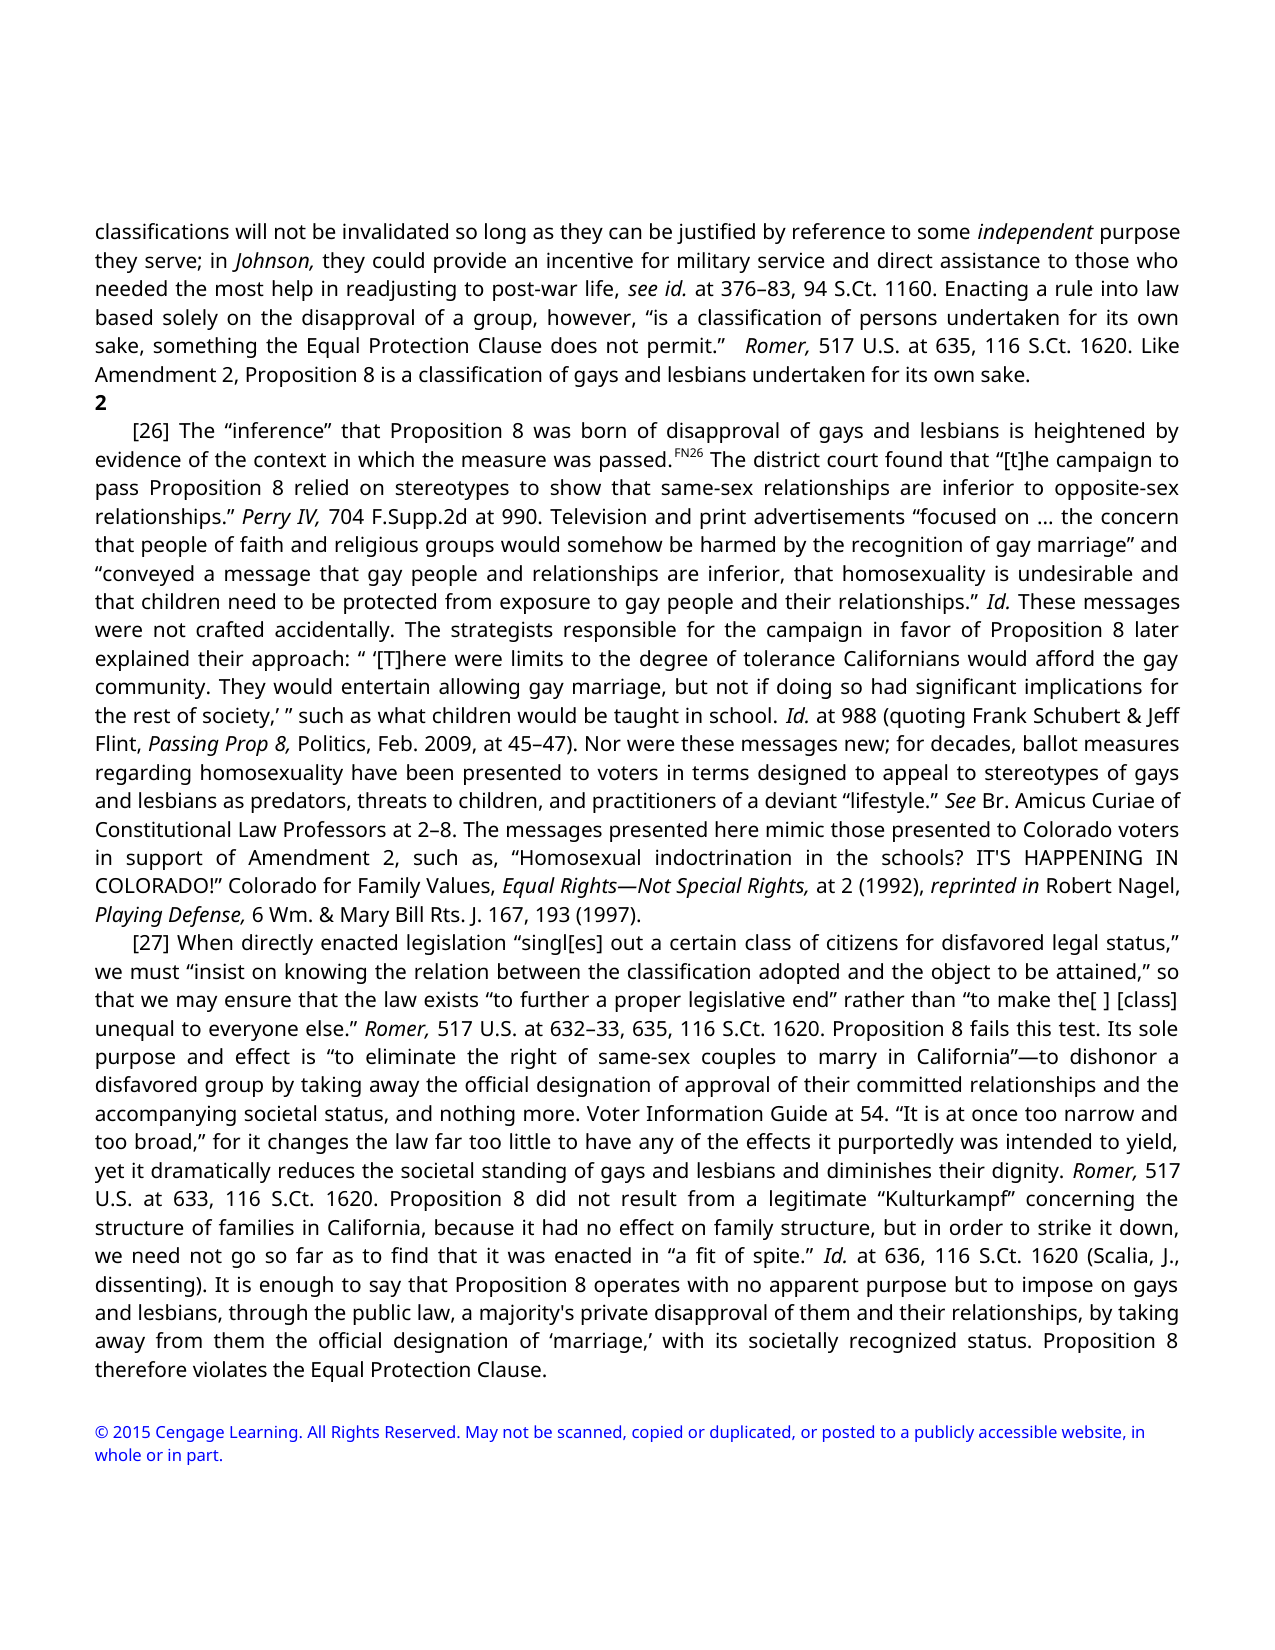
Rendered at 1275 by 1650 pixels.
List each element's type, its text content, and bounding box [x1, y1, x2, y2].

text 2 [94, 388, 1181, 417]
text [27] When directly enacted legislation “singl[es] out a certain class of citizens for disfavored legal status,” we must “insist on knowing the relation between the classification adopted and the object to be attained,” so that we may ensure that the law exists “to further a proper legislative end” rather than “to make the[ ] [class] unequal to everyone else.” Romer, 517 U.S. at 632–33, 635, 116 S.Ct. 1620. Proposition 8 fails this test. Its sole purpose and effect is “to eliminate the right of same-sex couples to marry in California”—to dishonor a disfavored group by taking away the official designation of approval of their committed relationships and the accompanying societal status, and nothing more. Voter Information Guide at 54. “It is at once too narrow and too broad,” for it changes the law far too little to have any of the effects it purportedly was intended to yield, yet it dramatically reduces the societal standing of gays and lesbians and diminishes their dignity. Romer, 517 U.S. at 633, 116 S.Ct. 1620. Proposition 8 did not result from a legitimate “Kulturkampf” concerning the structure of families in California, because it had no effect on family structure, but in order to strike it down, we need not go so far as to find that it was enacted in “a fit of spite.” Id. at 636, 116 S.Ct. 1620 (Scalia, J., dissenting). It is enough to say that Proposition 8 operates with no apparent purpose but to impose on gays and lesbians, through the public law, a majority's private disapproval of them and their relationships, by taking away from them the official designation of ‘marriage,’ with its societally recognized status. Proposition 8 therefore violates the Equal Protection Clause. [94, 928, 1181, 1383]
text [26] The “inference” that Proposition 8 was born of disapproval of gays and lesbians is heightened by evidence of the context in which the measure was passed.FN26 The district court found that “[t]he campaign to pass Proposition 8 relied on stereotypes to show that same-sex relationships are inferior to opposite-sex relationships.” Perry IV, 704 F.Supp.2d at 990. Television and print advertisements “focused on ... the concern that people of faith and religious groups would somehow be harmed by the recognition of gay marriage” and “conveyed a message that gay people and relationships are inferior, that homosexuality is undesirable and that children need to be protected from exposure to gay people and their relationships.” Id. These messages were not crafted accidentally. The strategists responsible for the campaign in favor of Proposition 8 later explained their approach: “ ‘[T]here were limits to the degree of tolerance Californians would afford the gay community. They would entertain allowing gay marriage, but not if doing so had significant implications for the rest of society,’ ” such as what children would be taught in school. Id. at 988 (quoting Frank Schubert & Jeff Flint, Passing Prop 8, Politics, Feb. 2009, at 45–47). Nor were these messages new; for decades, ballot measures regarding homosexuality have been presented to voters in terms designed to appeal to stereotypes of gays and lesbians as predators, threats to children, and practitioners of a deviant “lifestyle.” See Br. Amicus Curiae of Constitutional Law Professors at 2–8. The messages presented here mimic those presented to Colorado voters in support of Amendment 2, such as, “Homosexual indoctrination in the schools? IT'S HAPPENING IN COLORADO!” Colorado for Family Values, Equal Rights—Not Special Rights, at 2 (1992), reprinted in Robert Nagel, Playing Defense, 6 Wm. & Mary Bill Rts. J. 167, 193 (1997). [94, 417, 1181, 928]
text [94, 217, 1181, 388]
